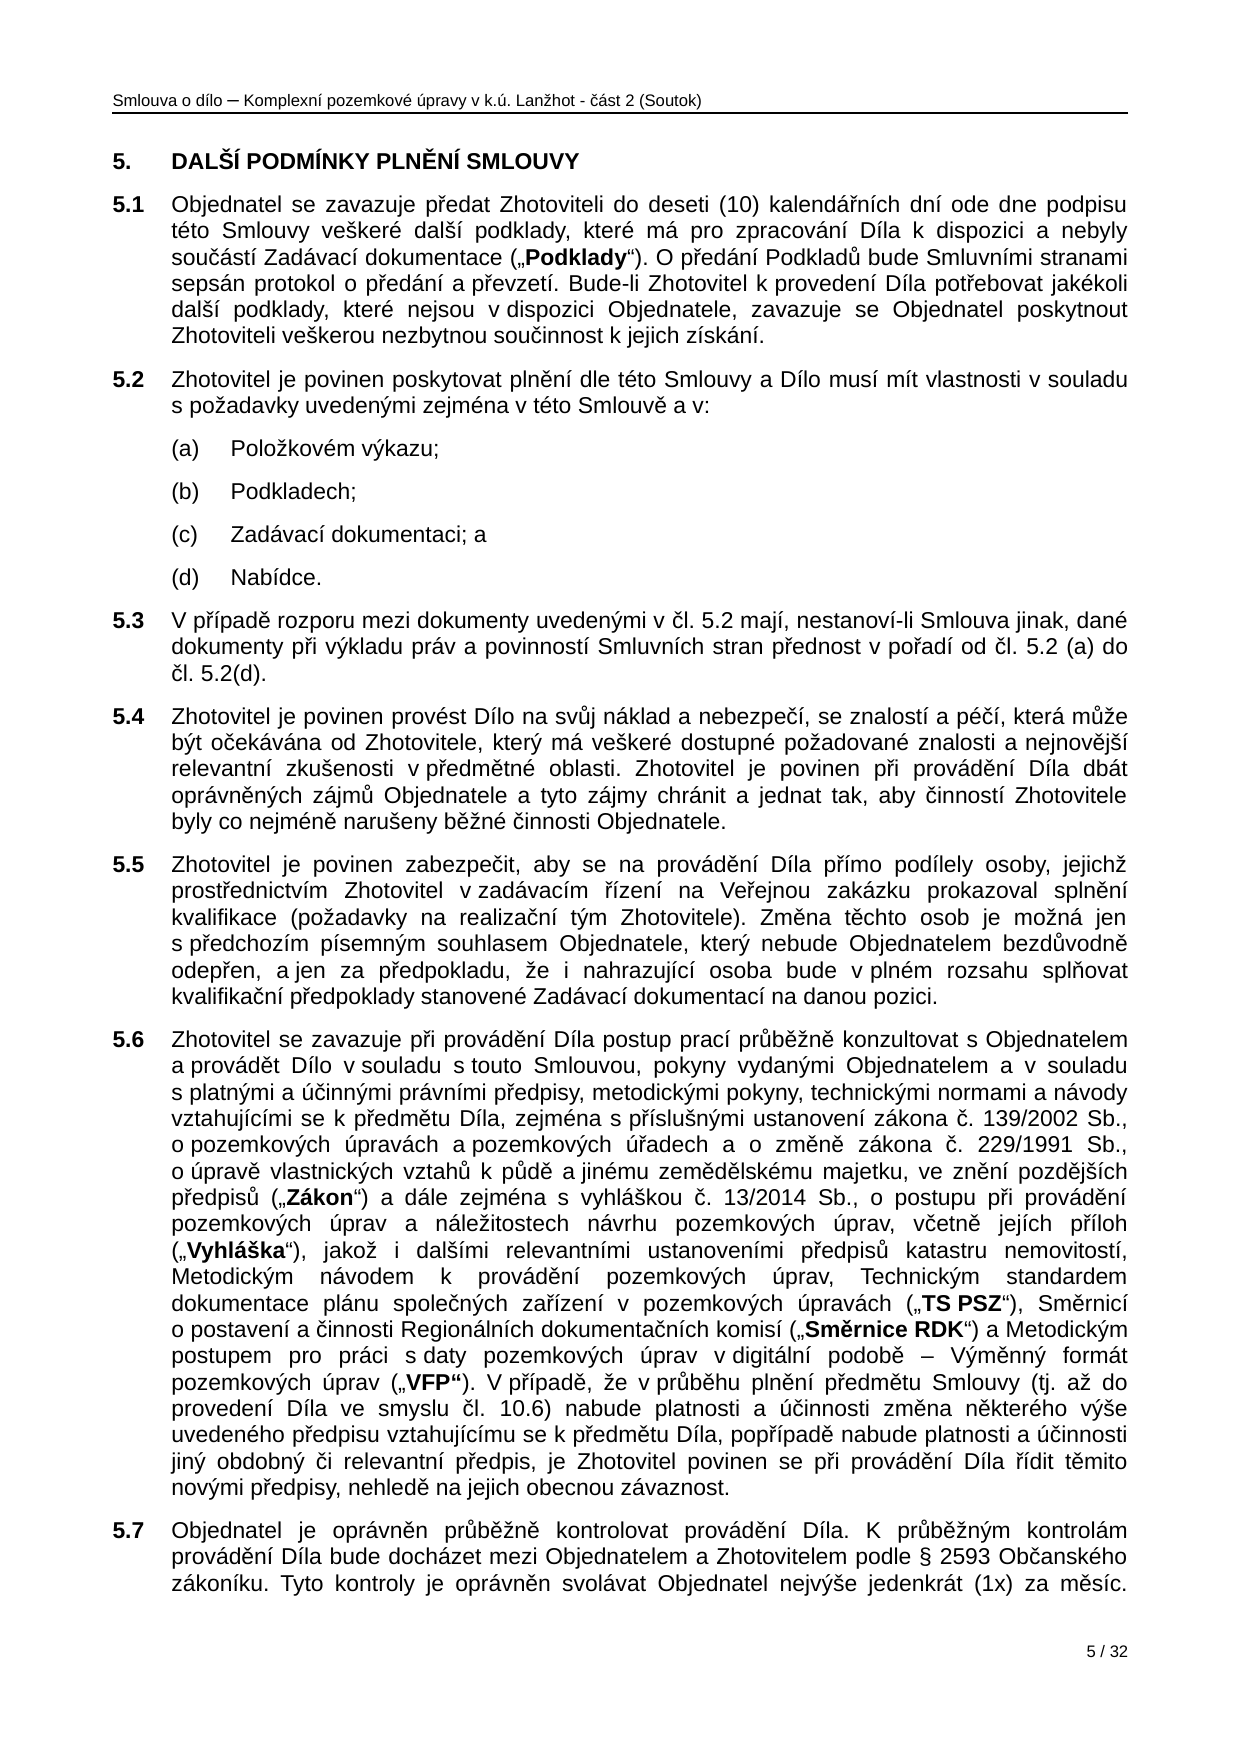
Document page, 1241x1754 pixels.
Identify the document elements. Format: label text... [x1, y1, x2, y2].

text Zhotovitel je povinen zabezpečit, aby se na provádění Díla přímo podílely osoby, jejichž prostřednictvím Zhotovitel v zadávacím řízení na Veřejnou zakázku prokazoval splnění kvalifikace (požadavky na realizační tým Zhotovitele). Změna těchto osob je možná jen s předchozím písemným souhlasem Objednatele, který nebude Objednatelem bezdůvodně odepřen, a jen za předpokladu, že i nahrazující osoba bude v plném rozsahu splňovat kvalifikační předpoklady stanovené Zadávací dokumentací na danou pozici. [112, 851, 1128, 1009]
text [112, 1517, 1128, 1596]
text Zhotovitel je povinen poskytovat plnění dle této Smlouvy a Dílo musí mít vlastnosti v souladu s požadavky uvedenými zejména v této Smlouvě a v: [112, 366, 1128, 418]
list Zadávací dokumentaci; a [171, 521, 1128, 547]
text Objednatel se zavazuje předat Zhotoviteli do deseti (10) kalendářních dní ode dne podpisu této Smlouvy veškeré další podklady, které má pro zpracování Díla k dispozici a nebyly součástí Zadávací dokumentace („Podklady“). O předání Podkladů bude Smluvními stranami sepsán protokol o předání a převzetí. Bude-li Zhotovitel k provedení Díla potřebovat jakékoli další podklady, které nejsou v dispozici Objednatele, zavazuje se Objednatel poskytnout Zhotoviteli veškerou nezbytnou součinnost k jejich získání. [112, 191, 1128, 349]
text Zhotovitel je povinen provést Dílo na svůj náklad a nebezpečí, se znalostí a péčí, která může být očekávána od Zhotovitele, který má veškeré dostupné požadované znalosti a nejnovější relevantní zkušenosti v předmětné oblasti. Zhotovitel je povinen při provádění Díla dbát oprávněných zájmů Objednatele a tyto zájmy chránit a jednat tak, aby činností Zhotovitele byly co nejméně narušeny běžné činnosti Objednatele. [112, 703, 1128, 834]
list Podkladech; [171, 478, 1128, 504]
text Další podmínky Plnění smlouvy [112, 148, 1128, 174]
list Nabídce. [171, 564, 1128, 590]
list Položkovém výkazu; [171, 435, 1128, 461]
text V případě rozporu mezi dokumenty uvedenými v čl. 5.2 mají, nestanoví-li Smlouva jinak, dané dokumenty při výkladu práv a povinností Smluvních stran přednost v pořadí od čl. 5.2 (a) do čl. 5.2(d). [112, 607, 1128, 686]
text Zhotovitel se zavazuje při provádění Díla postup prací průběžně konzultovat s Objednatelem a provádět Dílo v souladu s touto Smlouvou, pokyny vydanými Objednatelem a v souladu s platnými a účinnými právními předpisy, metodickými pokyny, technickými normami a návody vztahujícími se k předmětu Díla, zejména s příslušnými ustanovení zákona č. 139/2002 Sb., o pozemkových úpravách a pozemkových úřadech a o změně zákona č. 229/1991 Sb., o úpravě vlastnických vztahů k půdě a jinému zemědělskému majetku, ve znění pozdějších předpisů („Zákon“) a dále zejména s vyhláškou č. 13/2014 Sb., o postupu při provádění pozemkových úprav a náležitostech návrhu pozemkových úprav, včetně jejích příloh („Vyhláška“), jakož i dalšími relevantními ustanoveními předpisů katastru nemovitostí, Metodickým návodem k provádění pozemkových úprav, Technickým standardem dokumentace plánu společných zařízení v pozemkových úpravách („TS PSZ“), Směrnicí o postavení a činnosti Regionálních dokumentačních komisí („Směrnice RDK“) a Metodickým postupem pro práci s daty pozemkových úprav v digitální podobě – Výměnný formát pozemkových úprav („VFP“). V případě, že v průběhu plnění předmětu Smlouvy (tj. až do provedení Díla ve smyslu čl. 10.6) nabude platnosti a účinnosti změna některého výše uvedeného předpisu vztahujícímu se k předmětu Díla, popřípadě nabude platnosti a účinnosti jiný obdobný či relevantní předpis, je Zhotovitel povinen se při provádění Díla řídit těmito novými předpisy, nehledě na jejich obecnou závaznost. [112, 1026, 1128, 1500]
